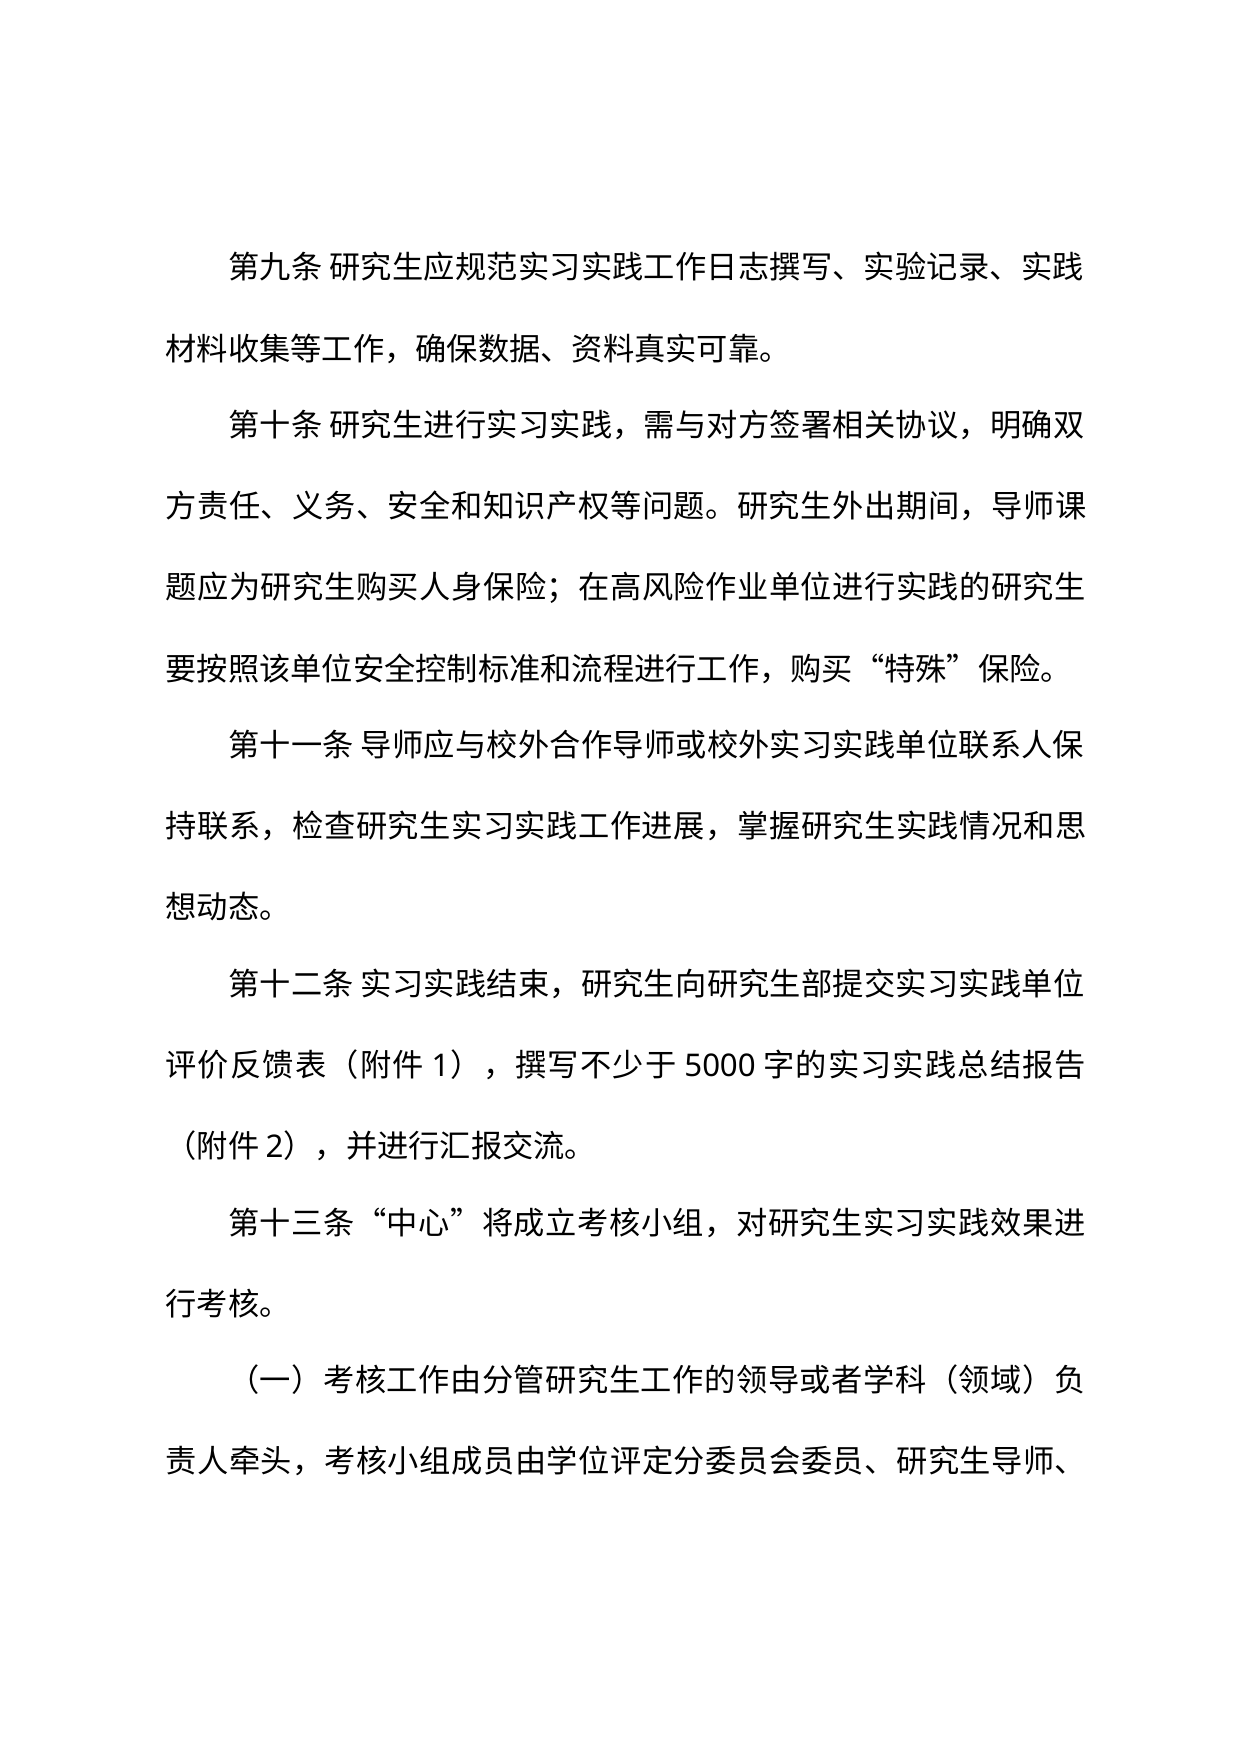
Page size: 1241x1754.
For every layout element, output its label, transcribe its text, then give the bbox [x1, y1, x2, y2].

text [165, 1345, 1087, 1492]
text 第九条 研究生应规范实习实践工作日志撰写、实验记录、实践材料收集等工作，确保数据、资料真实可靠。 [165, 233, 1087, 379]
text 第十二条 实习实践结束，研究生向研究生部提交实习实践单位评价反馈表（附件1），撰写不少于5000字的实习实践总结报告（附件2），并进行汇报交流。 [165, 949, 1087, 1177]
text 第十条 研究生进行实习实践，需与对方签署相关协议，明确双方责任、义务、安全和知识产权等问题。研究生外出期间，导师课题应为研究生购买人身保险；在高风险作业单位进行实践的研究生，要按照该单位安全控制标准和流程进行工作，购买“特殊”保险。 [165, 390, 1087, 699]
text 第十一条 导师应与校外合作导师或校外实习实践单位联系人保持联系，检查研究生实习实践工作进展，掌握研究生实践情况和思想动态。 [165, 710, 1087, 938]
text 第十三条“中心”将成立考核小组，对研究生实习实践效果进行考核。 [165, 1188, 1087, 1334]
